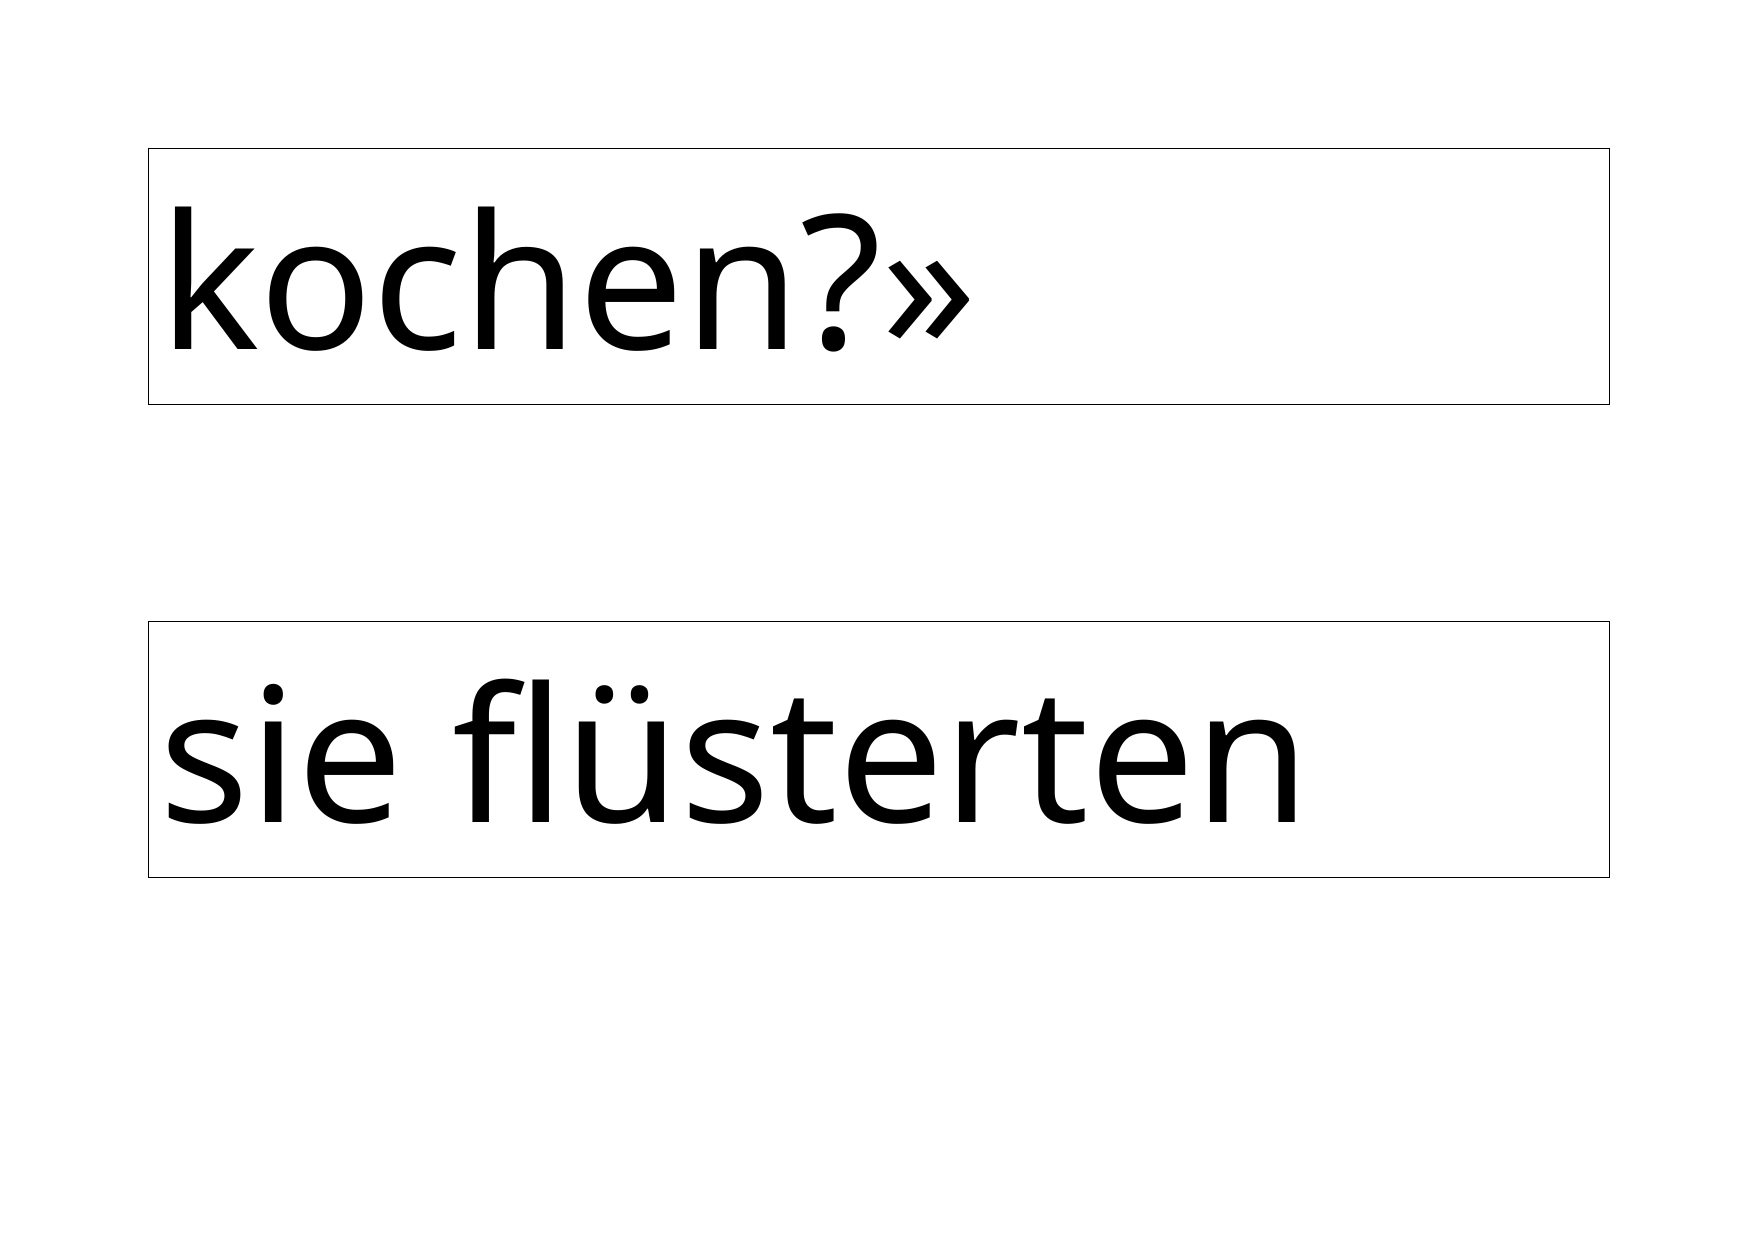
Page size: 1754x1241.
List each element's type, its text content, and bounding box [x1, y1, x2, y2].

table_header sie flüsterten [149, 622, 1609, 877]
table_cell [149, 149, 1609, 404]
